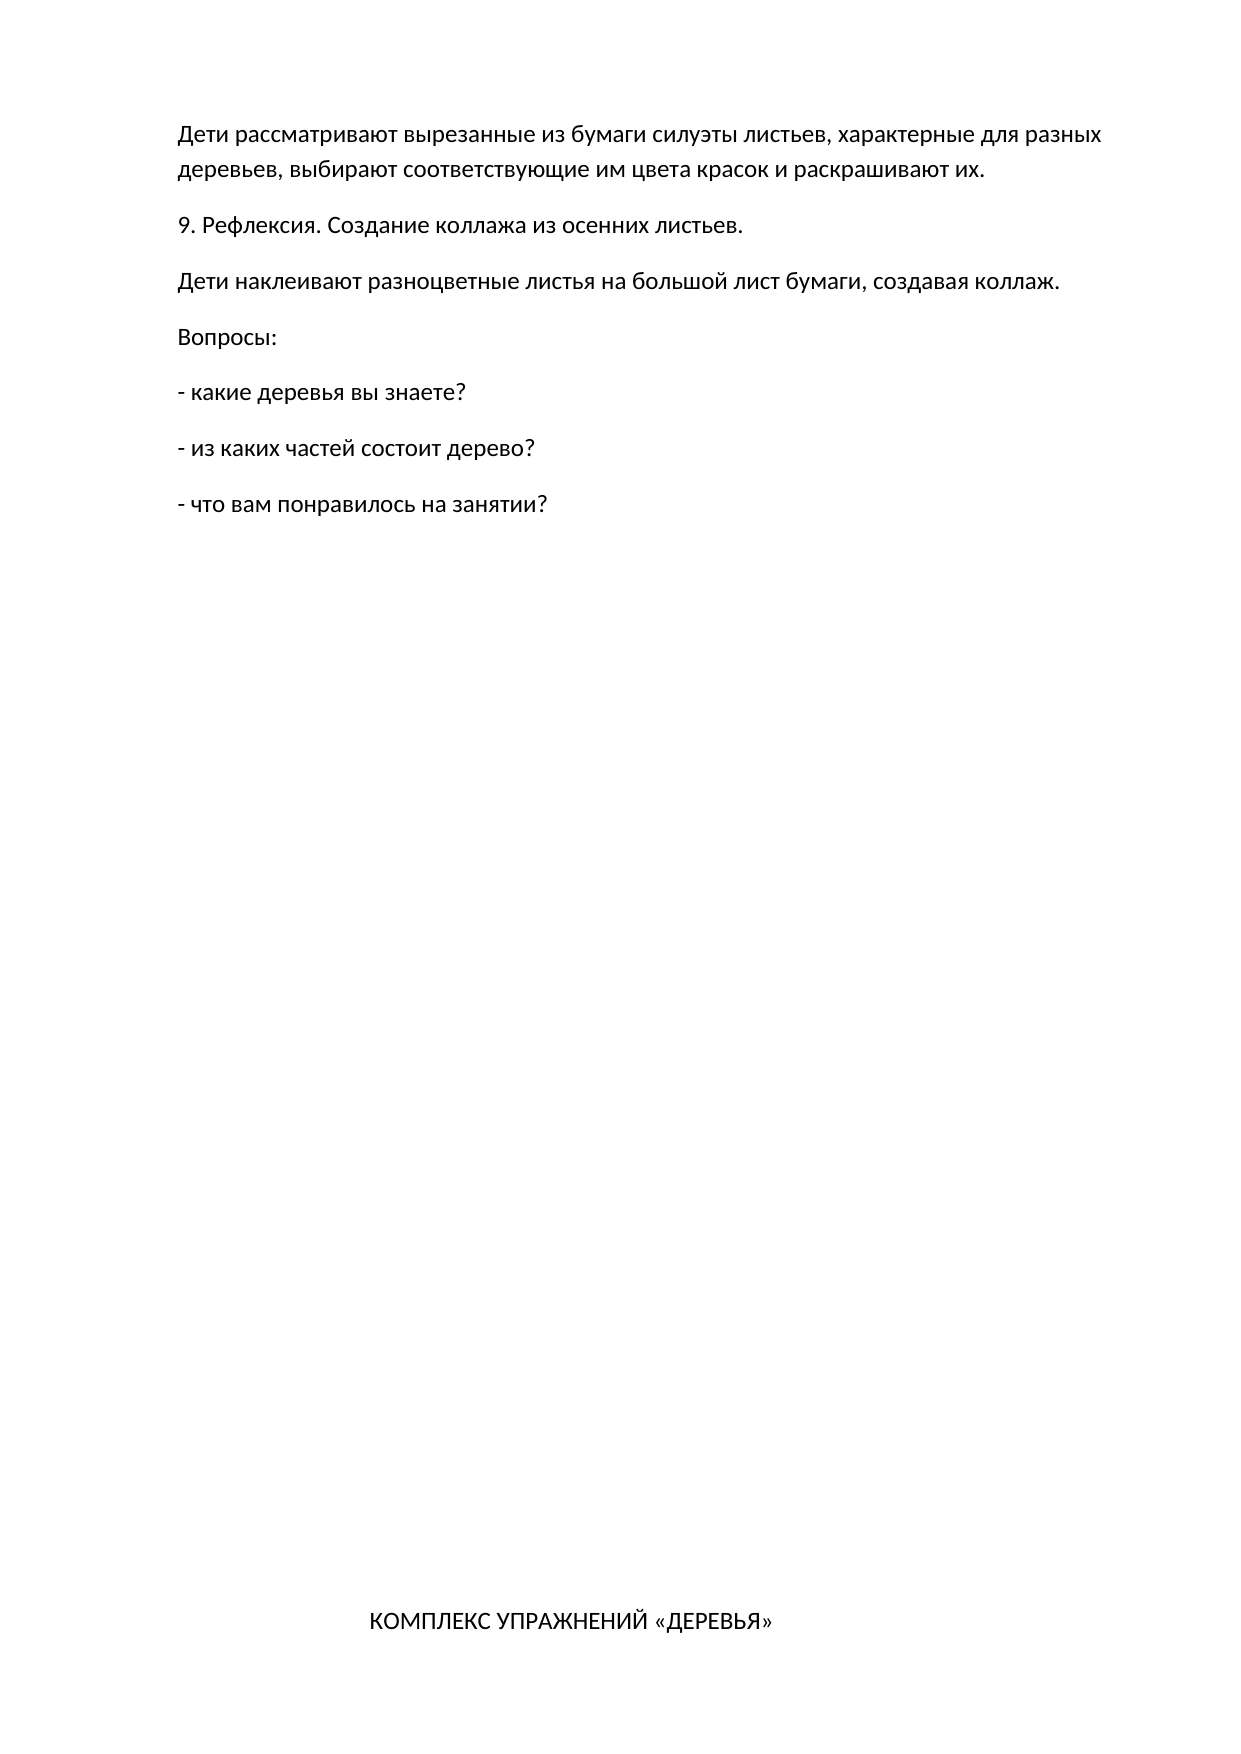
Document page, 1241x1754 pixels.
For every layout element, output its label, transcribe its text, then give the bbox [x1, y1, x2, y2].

text - что вам понравилось на занятии? [177, 488, 1152, 519]
text Вопросы: [177, 321, 1152, 351]
text 9. Рефлексия. Создание коллажа из осенних листьев. [177, 209, 1152, 239]
text КОМПЛЕКС УПРАЖНЕНИЙ «ДЕРЕВЬЯ» [177, 1605, 1152, 1635]
text - из каких частей состоит дерево? [177, 432, 1152, 463]
text Дети наклеивают разноцветные листья на большой лист бумаги, создавая коллаж. [177, 265, 1152, 295]
text Дети рассматривают вырезанные из бумаги силуэты листьев, характерные для разных деревьев, выбирают соответствующие им цвета красок и раскрашивают их. [177, 118, 1152, 184]
text - какие деревья вы знаете? [177, 376, 1152, 407]
